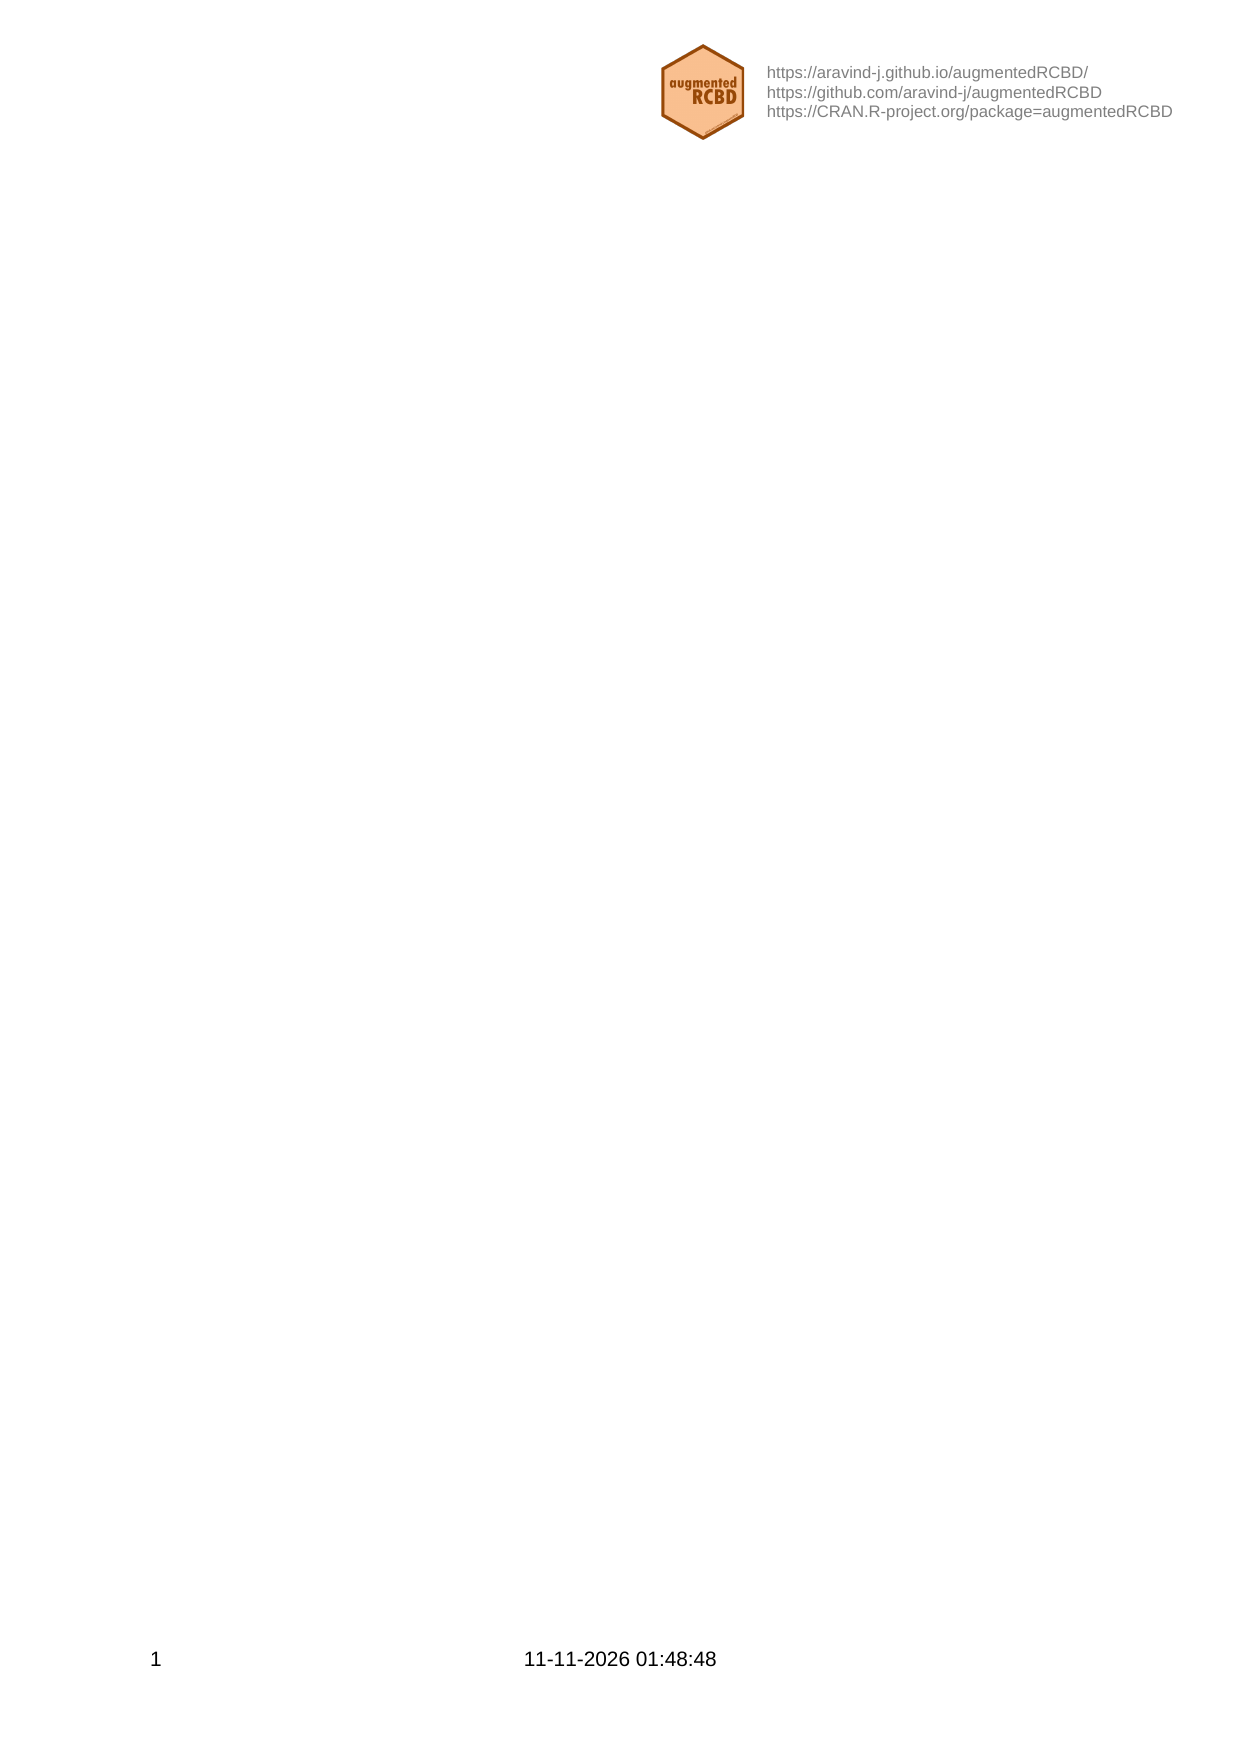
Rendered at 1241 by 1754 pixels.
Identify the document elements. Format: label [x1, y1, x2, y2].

picture [661, 44, 745, 140]
